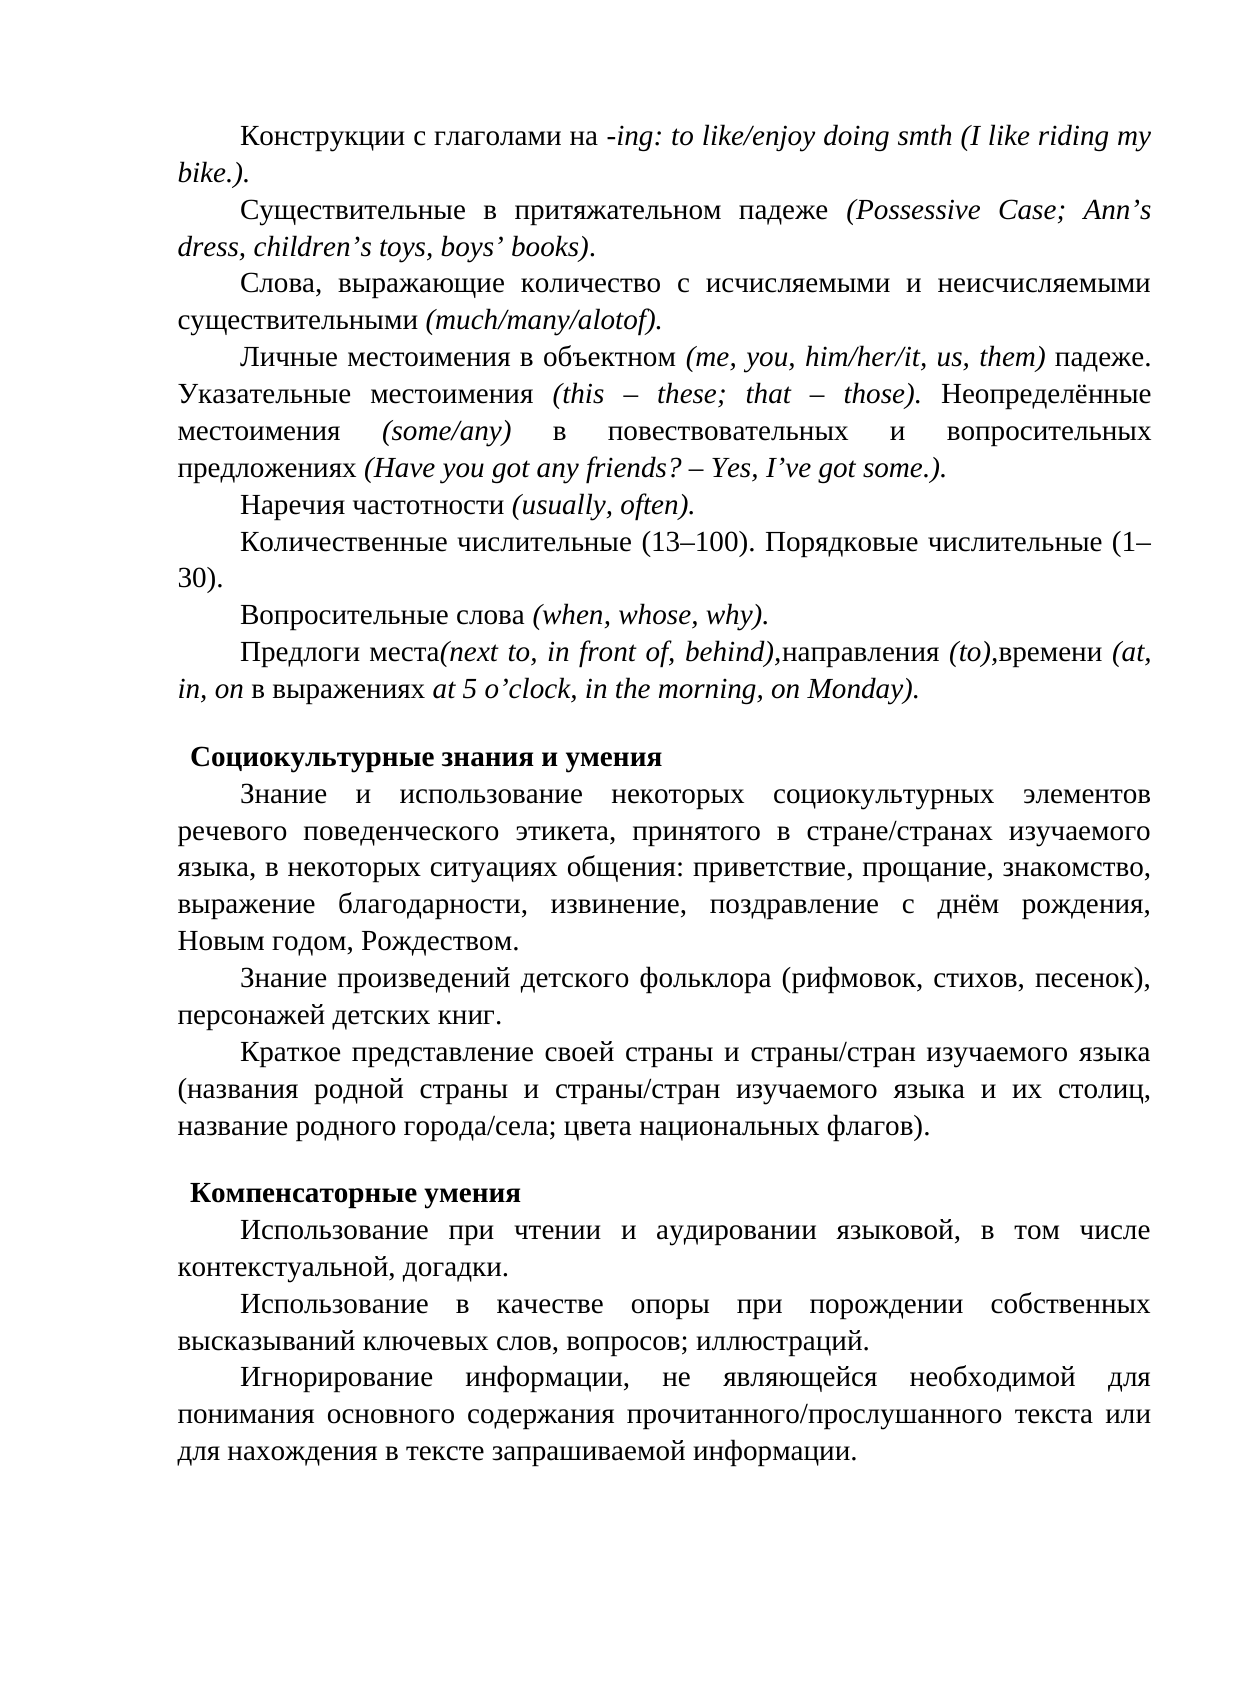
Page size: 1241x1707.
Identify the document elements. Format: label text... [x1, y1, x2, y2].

text Игнорирование информации, не являющейся необходимой для понимания основного содержания прочитанного/прослушанного текста или для нахождения в тексте запрашиваемой информации. [177, 1359, 1152, 1467]
text Предлоги места(next to, in front of, behind),направления (to),времени (at, in, on в выражениях at 5 o’clock, in the morning, on Monday). [177, 634, 1152, 705]
text Знание произведений детского фольклора (рифмовок, стихов, песенок), персонажей детских книг. [177, 960, 1152, 1031]
text Конструкции с глаголами на -ing: to like/enjoy doing smth (I like riding my bike.). [177, 118, 1152, 188]
text Краткое представление своей страны и страны/стран изучаемого языка (названия родной страны и страны/стран изучаемого языка и их столиц, название родного города/села; цвета национальных флагов). [177, 1034, 1152, 1141]
text Количественные числительные (13–100). Порядковые числительные (1–30). [177, 524, 1152, 594]
text Знание и использование некоторых социокультурных элементов речевого поведенческого этикета, принятого в стране/странах изучаемого языка, в некоторых ситуациях общения: приветствие, прощание, знакомство, выражение благодарности, извинение, поздравление с днём рождения, Новым годом, Рождеством. [177, 776, 1152, 957]
text Существительные в притяжательном падеже (Possessive Case; Ann’s dress, children’s toys, boys’ books). [177, 192, 1152, 262]
text Использование при чтении и аудировании языковой, в том числе контекстуальной, догадки. [177, 1212, 1152, 1282]
text Социокультурные знания и умения [190, 739, 1152, 772]
text Вопросительные слова (when, whose, why). [177, 597, 1152, 631]
text Компенсаторные умения [190, 1175, 1152, 1209]
text Личные местоимения в объектном (me, you, him/her/it, us, them) падеже. Указательные местоимения (this – these; that – those). Неопределённые местоимения (some/any) в повествовательных и вопросительных предложениях (Have you got any friends? – Yes, I’ve got some.). [177, 339, 1152, 483]
text Использование в качестве опоры при порождении собственных высказываний ключевых слов, вопросов; иллюстраций. [177, 1286, 1152, 1356]
text Наречия частотности (usually, often). [177, 487, 1152, 520]
text Слова, выражающие количество с исчисляемыми и неисчисляемыми существительными (much/many/alotof). [177, 266, 1152, 336]
